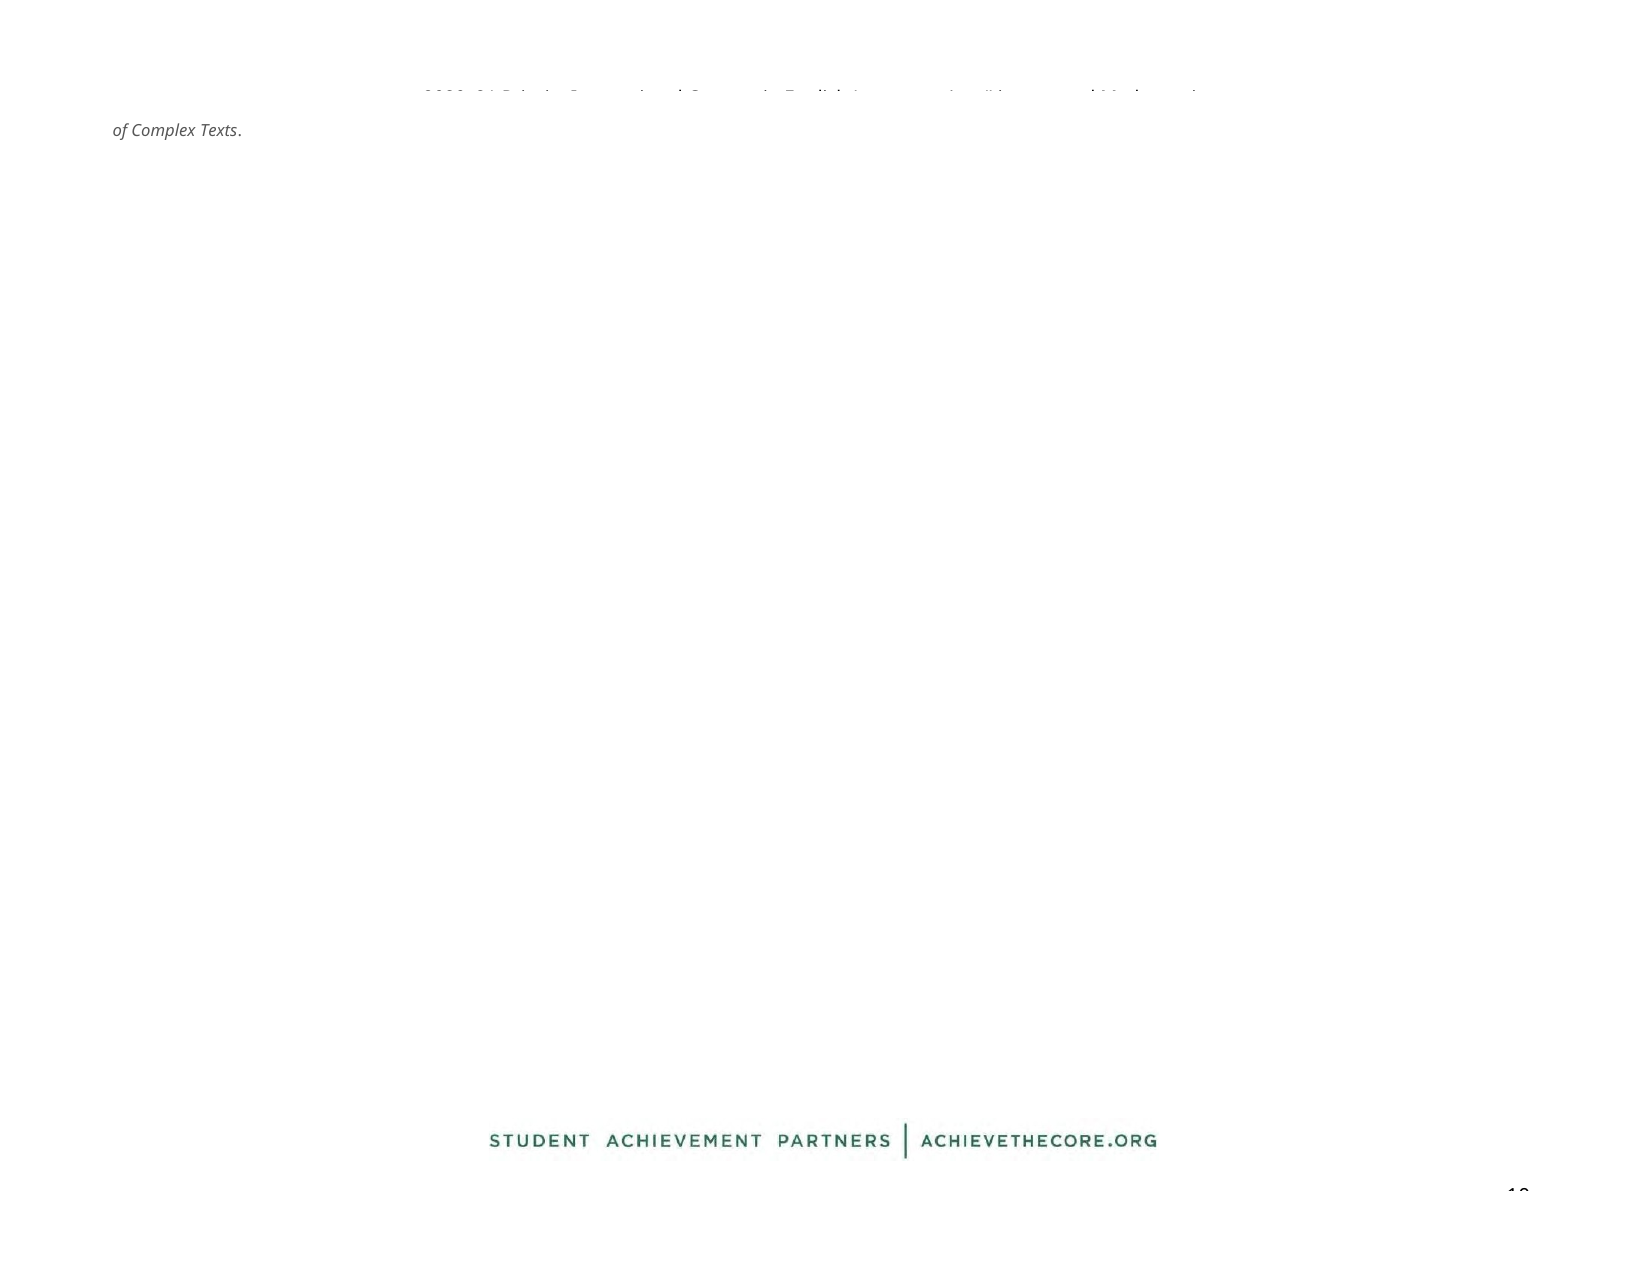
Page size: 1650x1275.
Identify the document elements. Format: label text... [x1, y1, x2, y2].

picture [488, 1118, 1160, 1161]
